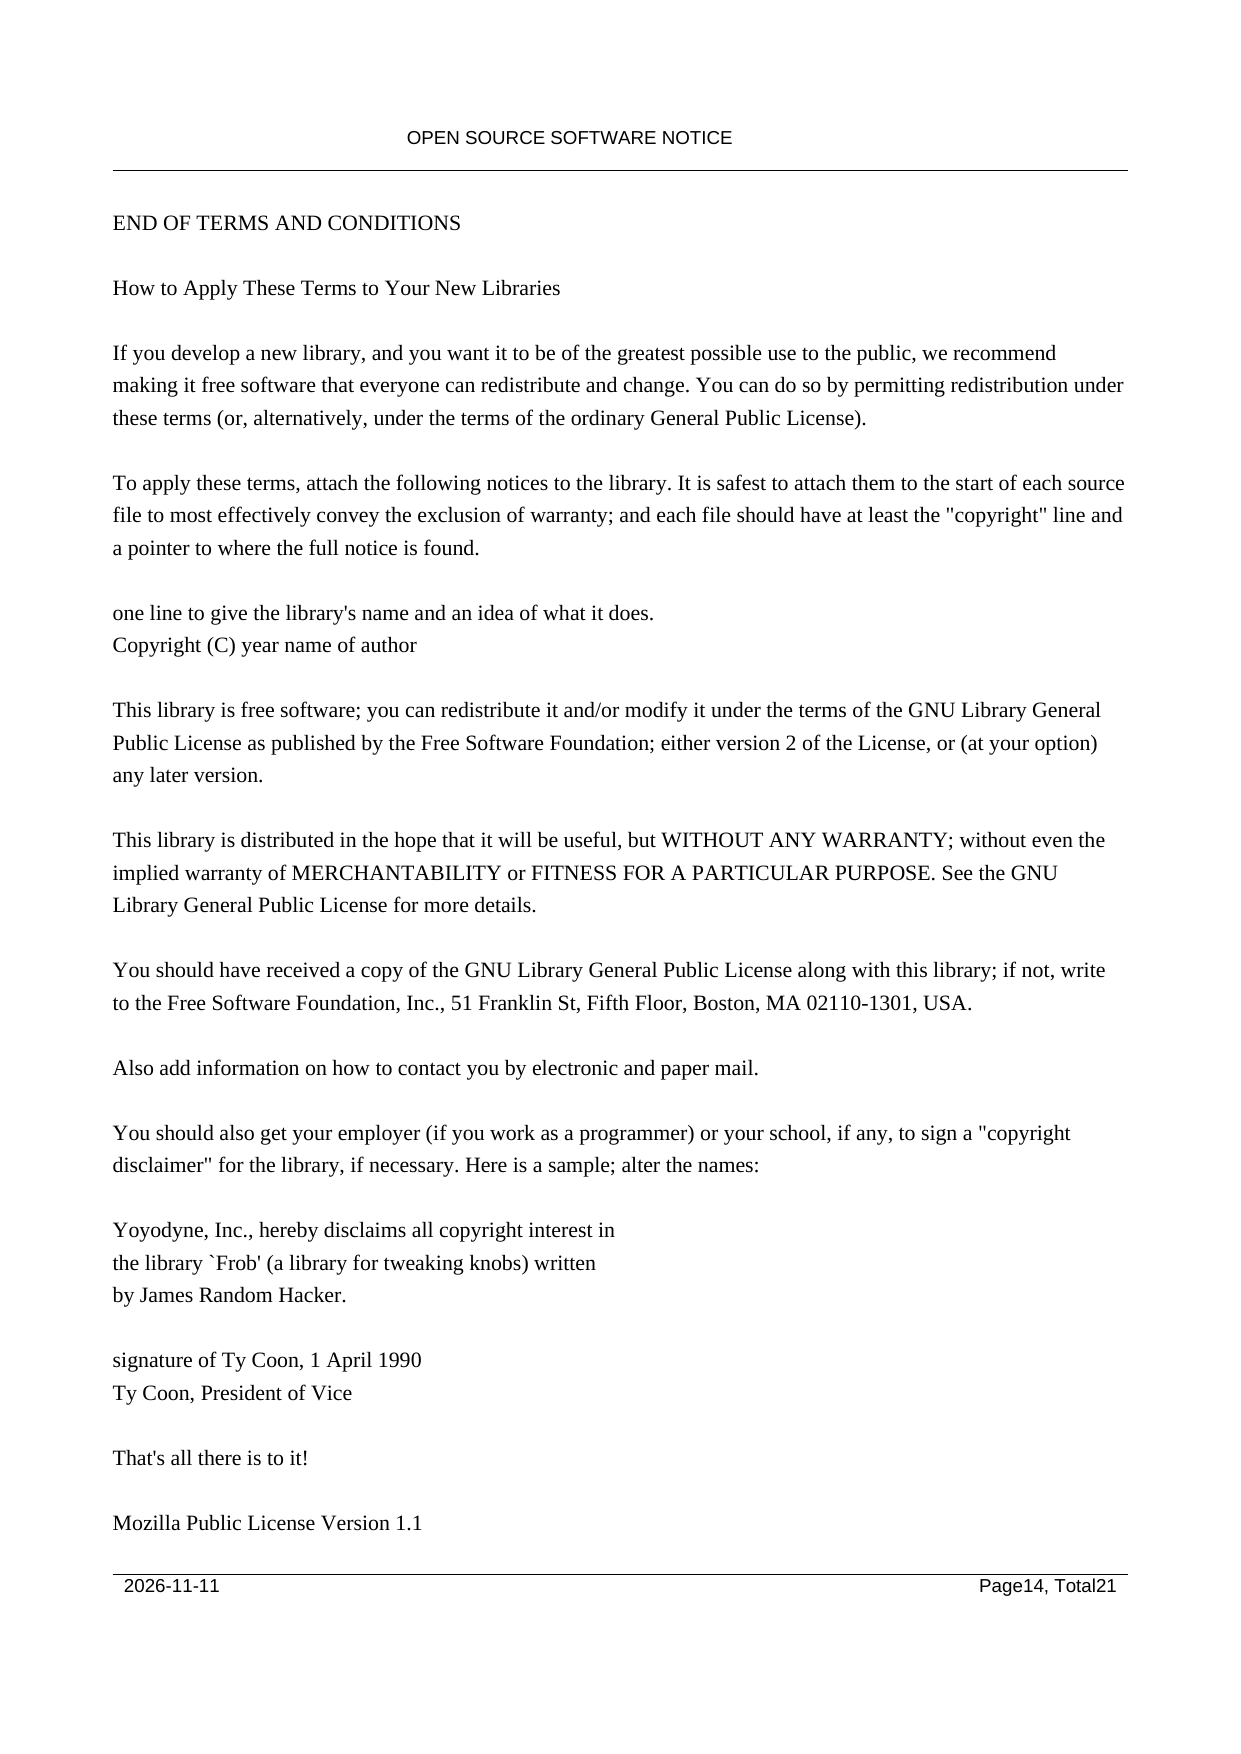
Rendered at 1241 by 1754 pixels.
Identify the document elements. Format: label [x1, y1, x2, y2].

text [112, 206, 1128, 1539]
